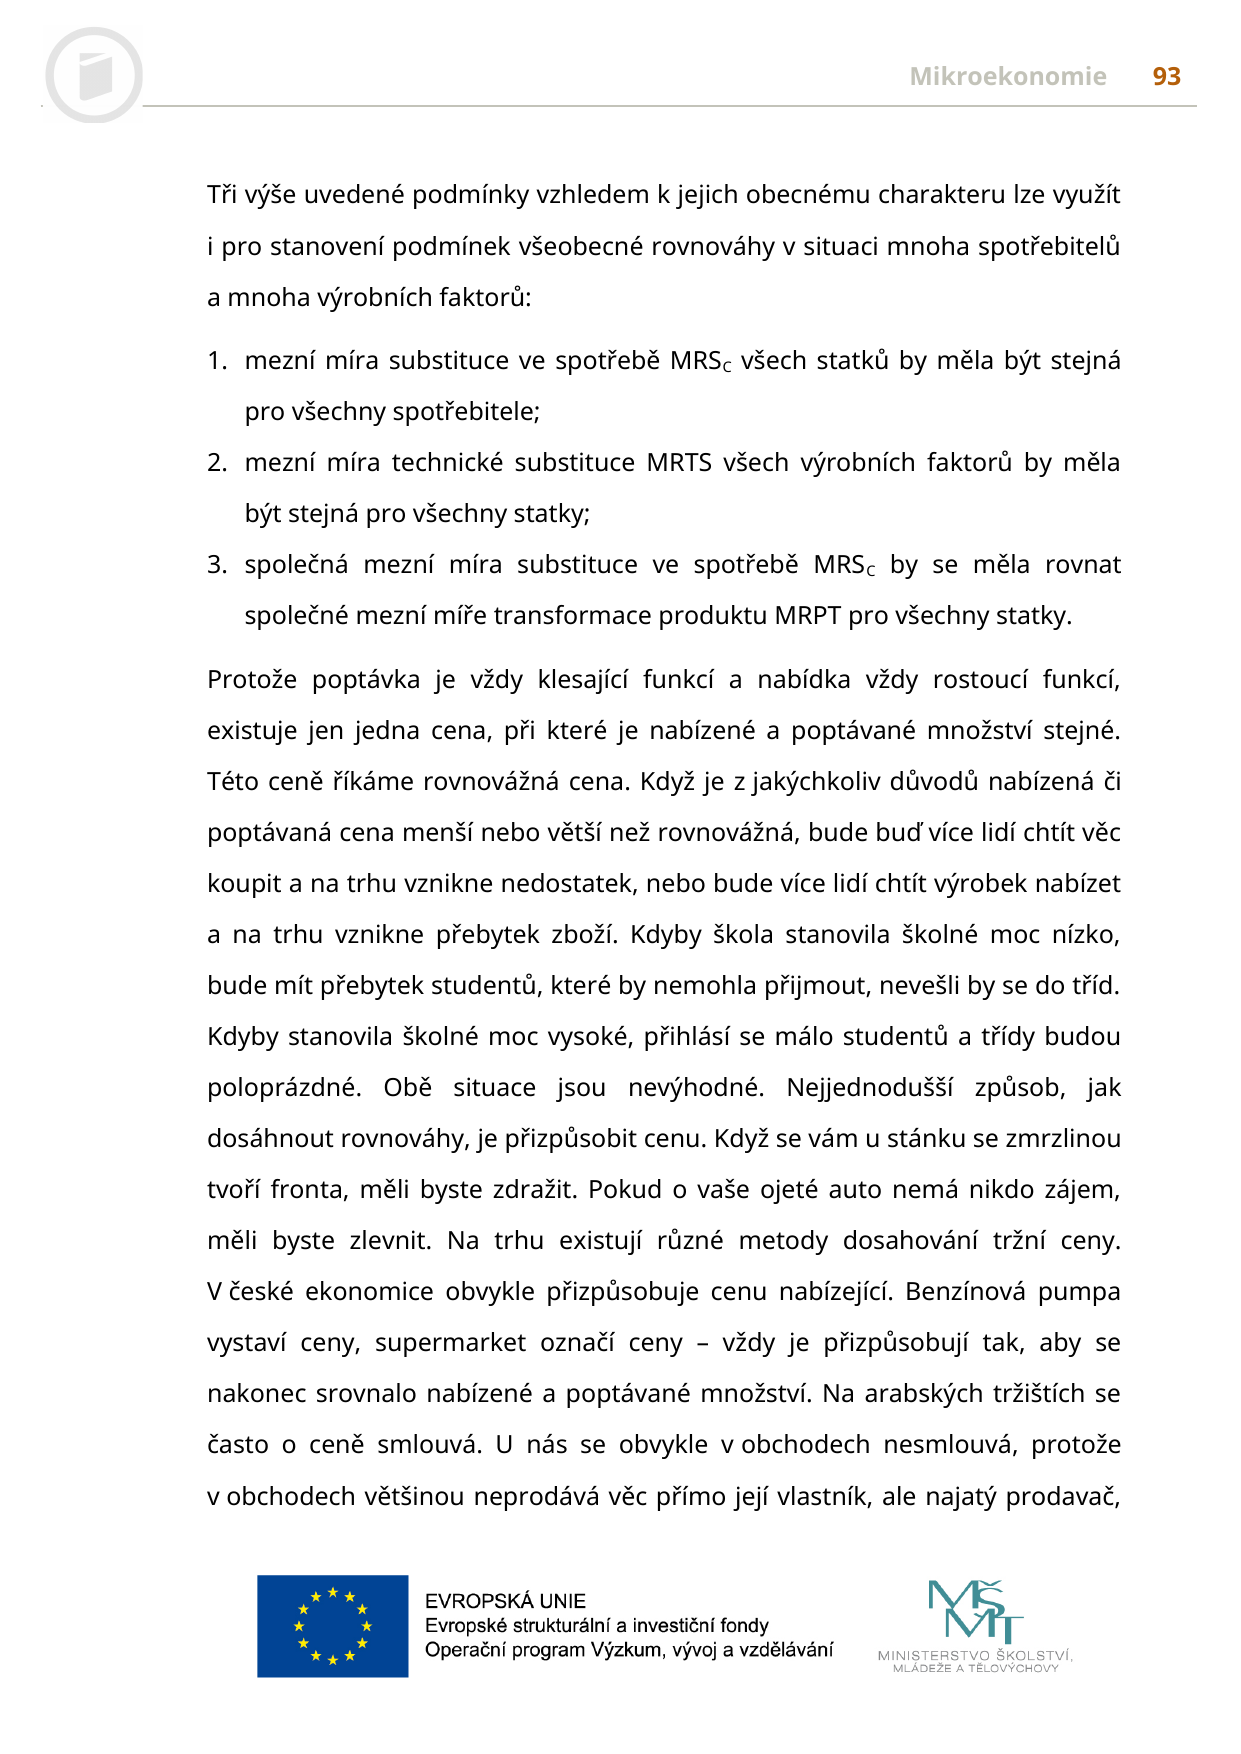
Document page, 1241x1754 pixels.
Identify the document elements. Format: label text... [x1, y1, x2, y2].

list mezní míra technické substituce MRTS všech výrobních faktorů by měla být stejná pro všechny statky; [207, 445, 1122, 530]
picture [206, 1524, 1123, 1728]
list společná mezní míra substituce ve spotřebě MRSC by se měla rovnat společné mezní míře transformace produktu MRPT pro všechny statky. [207, 547, 1122, 632]
list mezní míra substituce ve spotřebě MRSC všech statků by měla být stejná pro všechny spotřebitele; [207, 343, 1122, 428]
text Tři výše uvedené podmínky vzhledem k jejich obecnému charakteru lze využít i pro stanovení podmínek všeobecné rovnováhy v situaci mnoha spotřebitelů a mnoha výrobních faktorů: [207, 177, 1122, 313]
